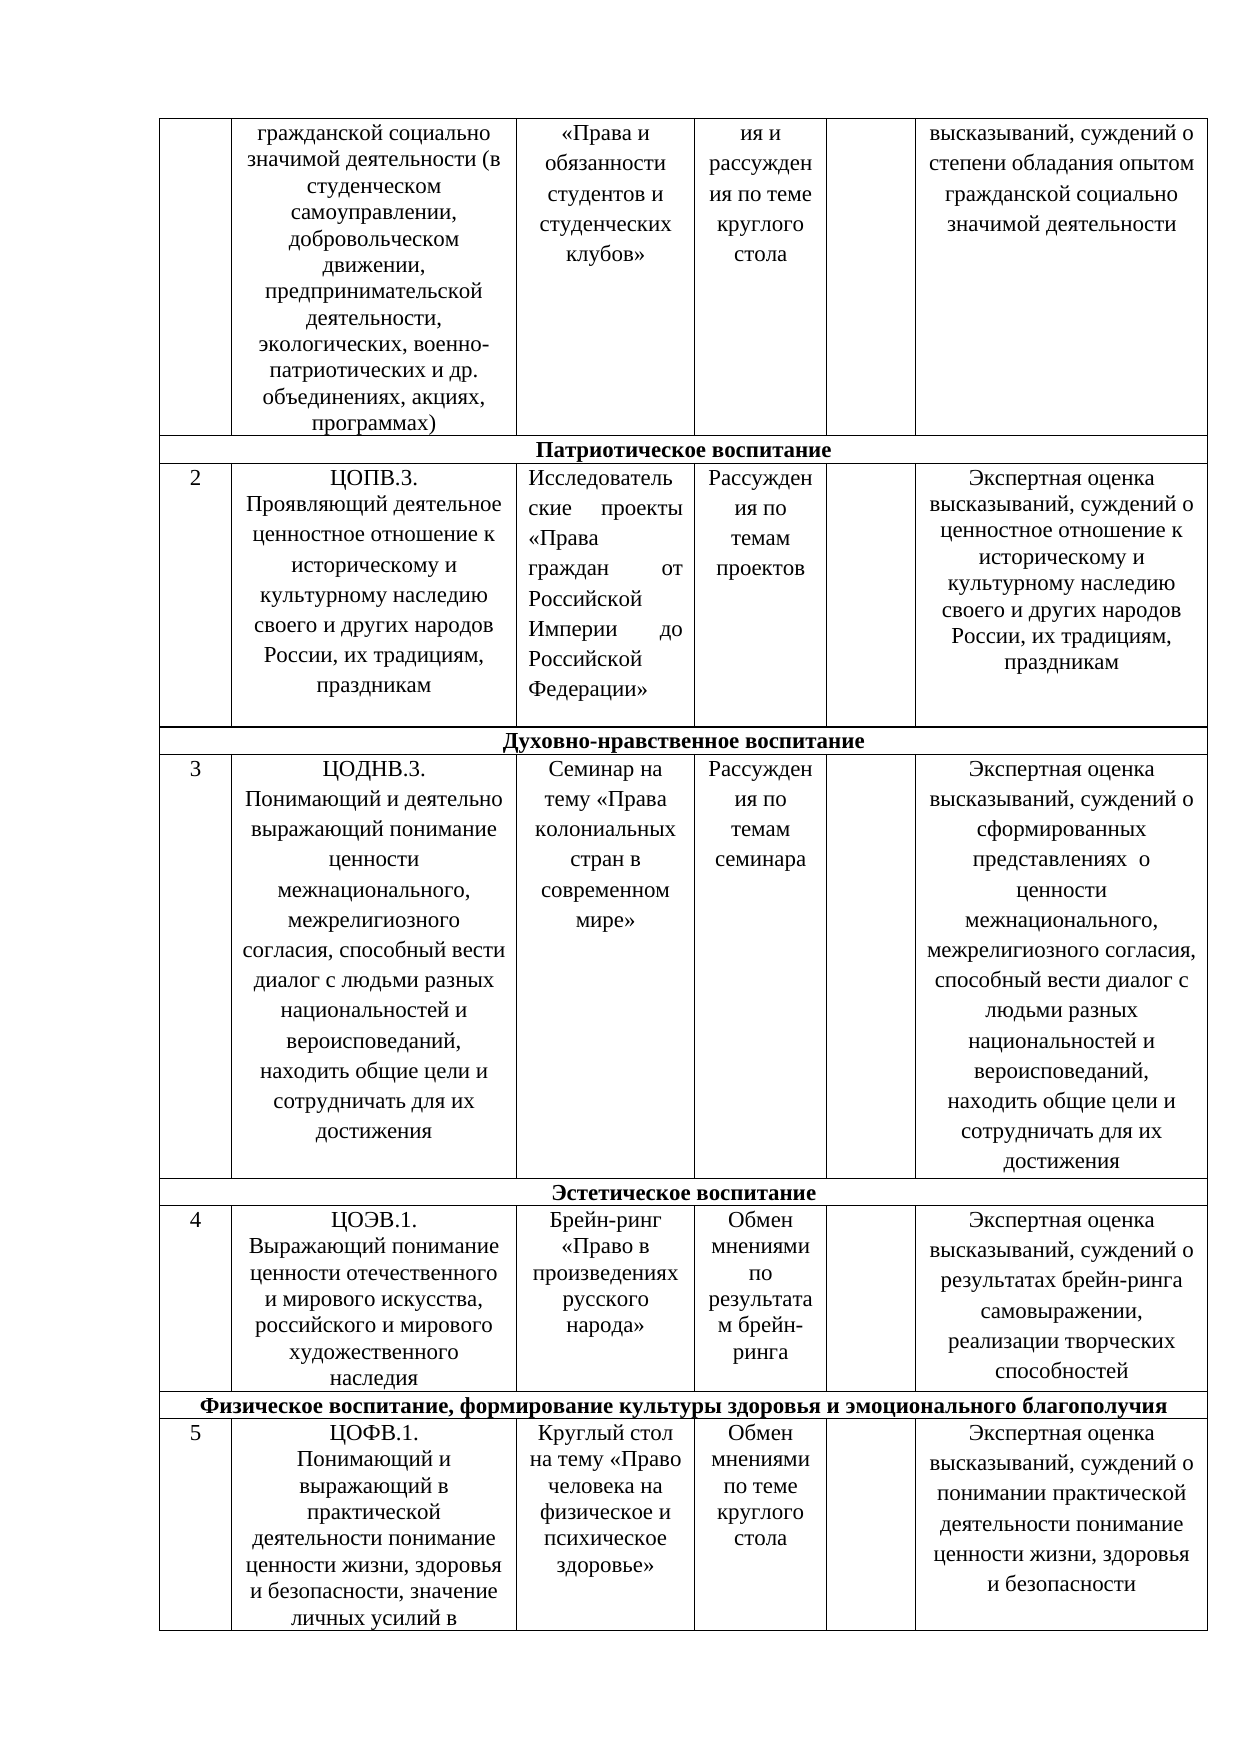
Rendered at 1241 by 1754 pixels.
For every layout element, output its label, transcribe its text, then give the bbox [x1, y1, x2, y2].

table_cell [827, 1419, 915, 1630]
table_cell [232, 1419, 516, 1630]
table_cell 1 [160, 119, 231, 435]
table_cell [827, 464, 915, 726]
table_cell Экспертная оценка высказываний, суждений о ценностное отношение к историческому и культурному наследию своего и других народов России, их традициям, праздникам [916, 464, 1207, 726]
table_cell Экспертная оценка высказываний, суждений о сформированных представлениях о ценности межнационального, межрелигиозного согласия, способный вести диалог с людьми разных национальностей и вероисповеданий, находить общие цели и сотрудничать для их достижения [916, 755, 1207, 1178]
table_cell [827, 755, 915, 1178]
table_cell ЦОДНВ.3. Понимающий и деятельно выражающий понимание ценности межнационального, межрелигиозного согласия, способный вести диалог с людьми разных национальностей и вероисповеданий, находить общие цели и сотрудничать для их достижения [232, 755, 516, 1178]
table_cell ЦОПВ.3. Проявляющий деятельное ценностное отношение к историческому и культурному наследию своего и других народов России, их традициям, праздникам [232, 464, 516, 726]
table_cell Экспертная оценка высказываний, суждений о результатах брейн-ринга самовыражении, реализации творческих способностей [916, 1206, 1207, 1391]
table_cell Рассуждения по темам семинара [695, 755, 826, 1178]
table_cell ЦОЭВ.1. Выражающий понимание ценности отечественного и мирового искусства, российского и мирового художественного наследия [232, 1206, 516, 1391]
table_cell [517, 1419, 694, 1630]
table_cell Рассуждения по темам проектов [695, 464, 826, 726]
table_cell 2 [160, 464, 231, 726]
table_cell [916, 1419, 1207, 1630]
table_cell Исследовательские проекты «Права граждан от Российской Империи до Российской Федерации» [517, 464, 694, 726]
table_cell 4 [160, 1206, 231, 1391]
table_cell Обмен мнениями по результатам брейн-ринга [695, 1206, 826, 1391]
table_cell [695, 119, 826, 435]
table_cell Семинар на тему «Права колониальных стран в современном мире» [517, 755, 694, 1178]
table_cell Эстетическое воспитание [160, 1179, 1207, 1205]
table_cell Физическое воспитание, формирование культуры здоровья и эмоционального благополучия [160, 1392, 1207, 1418]
table_cell Брейн-ринг «Право в произведениях русского народа» [517, 1206, 694, 1391]
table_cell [695, 1419, 826, 1630]
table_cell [916, 119, 1207, 435]
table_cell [517, 119, 694, 435]
table_cell [827, 1206, 915, 1391]
table_cell 3 [160, 755, 231, 1178]
table_cell 5 [160, 1419, 231, 1630]
table_cell [827, 119, 915, 435]
table_cell Патриотическое воспитание [160, 436, 1207, 463]
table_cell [232, 119, 516, 435]
table_cell Духовно-нравственное воспитание [160, 728, 1207, 754]
